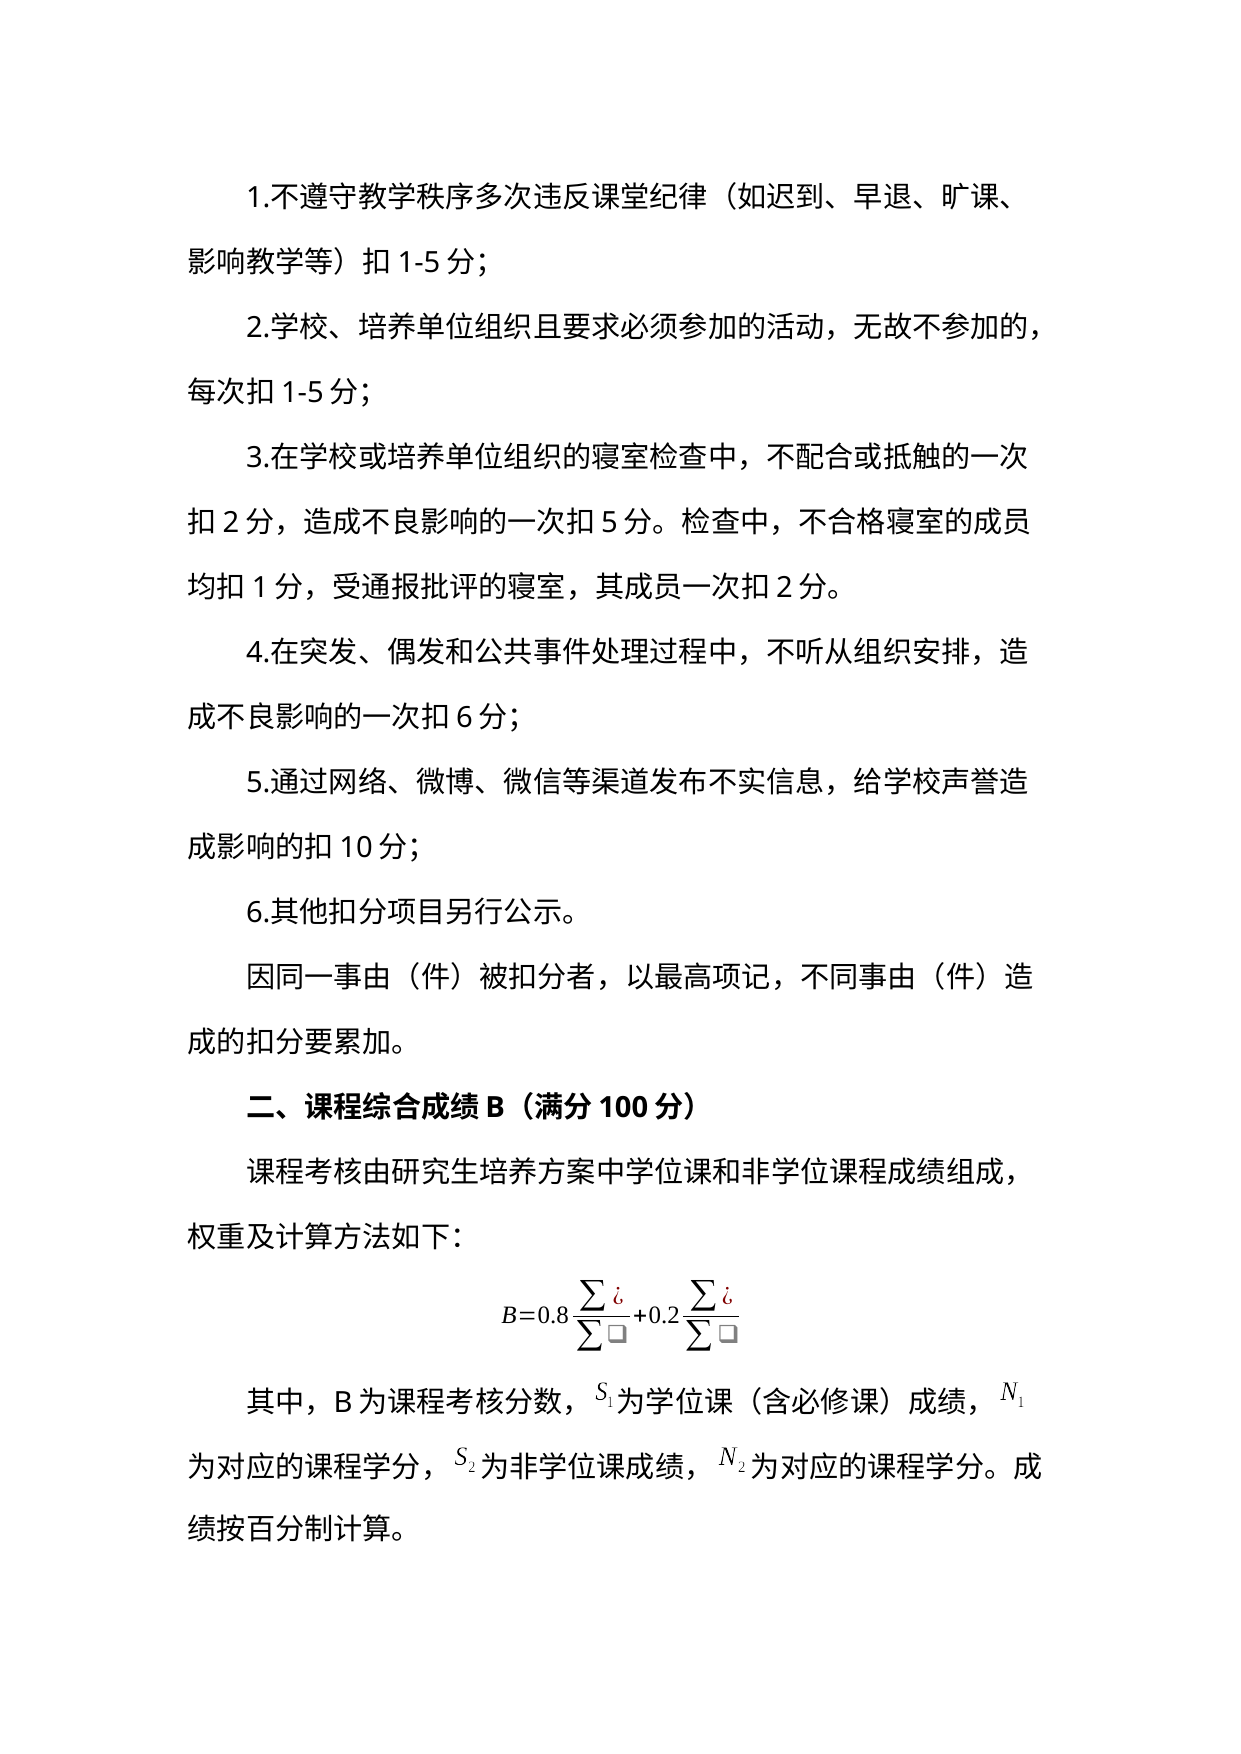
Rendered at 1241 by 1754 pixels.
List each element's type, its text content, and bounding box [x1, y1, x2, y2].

text 其中，B为课程考核分数，为学位课（含必修课）成绩，为对应的课程学分，为非学位课成绩，为对应的课程学分。成绩按百分制计算。 [187, 1364, 1053, 1559]
text 1.不遵守教学秩序多次违反课堂纪律（如迟到、早退、旷课、影响教学等）扣1-5分； [187, 162, 1053, 292]
text 因同一事由（件）被扣分者，以最高项记，不同事由（件）造成的扣分要累加。 [187, 942, 1053, 1072]
text 6.其他扣分项目另行公示。 [187, 877, 1053, 942]
text 5.通过网络、微博、微信等渠道发布不实信息，给学校声誉造成影响的扣10分； [187, 747, 1053, 877]
text 3.在学校或培养单位组织的寝室检查中，不配合或抵触的一次扣2分，造成不良影响的一次扣5分。检查中，不合格寝室的成员均扣1分，受通报批评的寝室，其成员一次扣2分。 [187, 422, 1053, 617]
text 2.学校、培养单位组织且要求必须参加的活动，无故不参加的，每次扣1-5分； [187, 292, 1053, 422]
text 课程考核由研究生培养方案中学位课和非学位课程成绩组成，权重及计算方法如下： [187, 1137, 1053, 1267]
text 4.在突发、偶发和公共事件处理过程中，不听从组织安排，造成不良影响的一次扣6分； [187, 617, 1053, 747]
text 二、课程综合成绩B（满分100分） [187, 1072, 1053, 1137]
